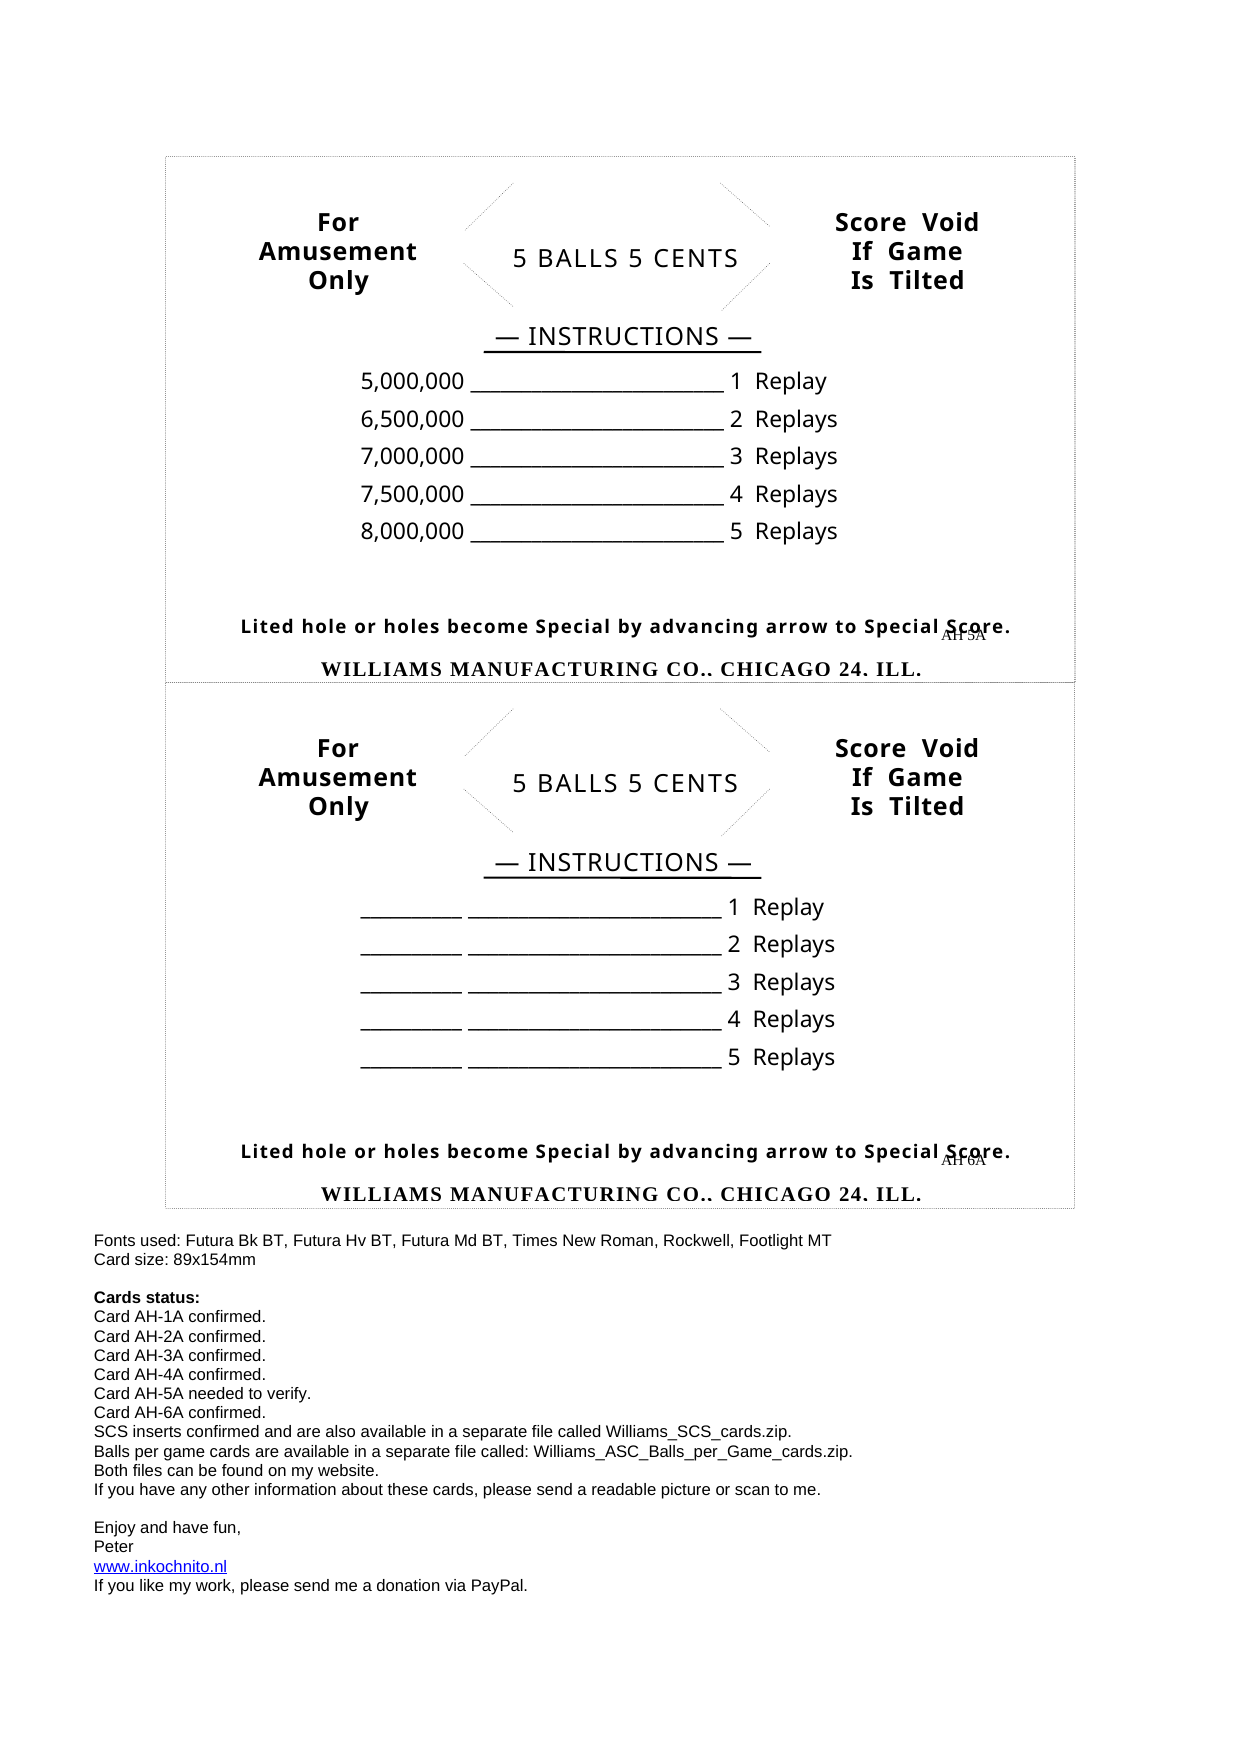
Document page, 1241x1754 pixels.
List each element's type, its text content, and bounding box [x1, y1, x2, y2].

text If you have any other information about these cards, please send a readable picture or scan to me. [94, 1480, 1162, 1499]
text Fonts used: Futura Bk BT, Futura Hv BT, Futura Md BT, Times New Roman, Rockwell, Footlight MT [94, 1231, 1162, 1250]
text www.inkochnito.nl [94, 1556, 1162, 1576]
text Card AH-3A confirmed. [94, 1346, 1162, 1365]
text SCS inserts confirmed and are also available in a separate file called Williams_SCS_cards.zip. [94, 1422, 1162, 1441]
text Card AH-4A confirmed. [94, 1365, 1162, 1384]
text Cards status: [94, 1288, 1162, 1307]
text Card AH-2A confirmed. [94, 1326, 1162, 1346]
text If you like my work, please send me a donation via PayPal. [94, 1576, 1162, 1595]
text Enjoy and have fun, [94, 1518, 1162, 1537]
text Card size: 89x154mm [94, 1250, 1162, 1269]
text Peter [94, 1537, 1162, 1556]
text Both files can be found on my website. [94, 1461, 1162, 1480]
text Card AH-5A needed to verify. [94, 1384, 1162, 1403]
text Card AH-1A confirmed. [94, 1307, 1162, 1326]
text Card AH-6A confirmed. [94, 1403, 1162, 1422]
text Balls per game cards are available in a separate file called: Williams_ASC_Balls_per_Game_cards.zip. [94, 1441, 1162, 1461]
